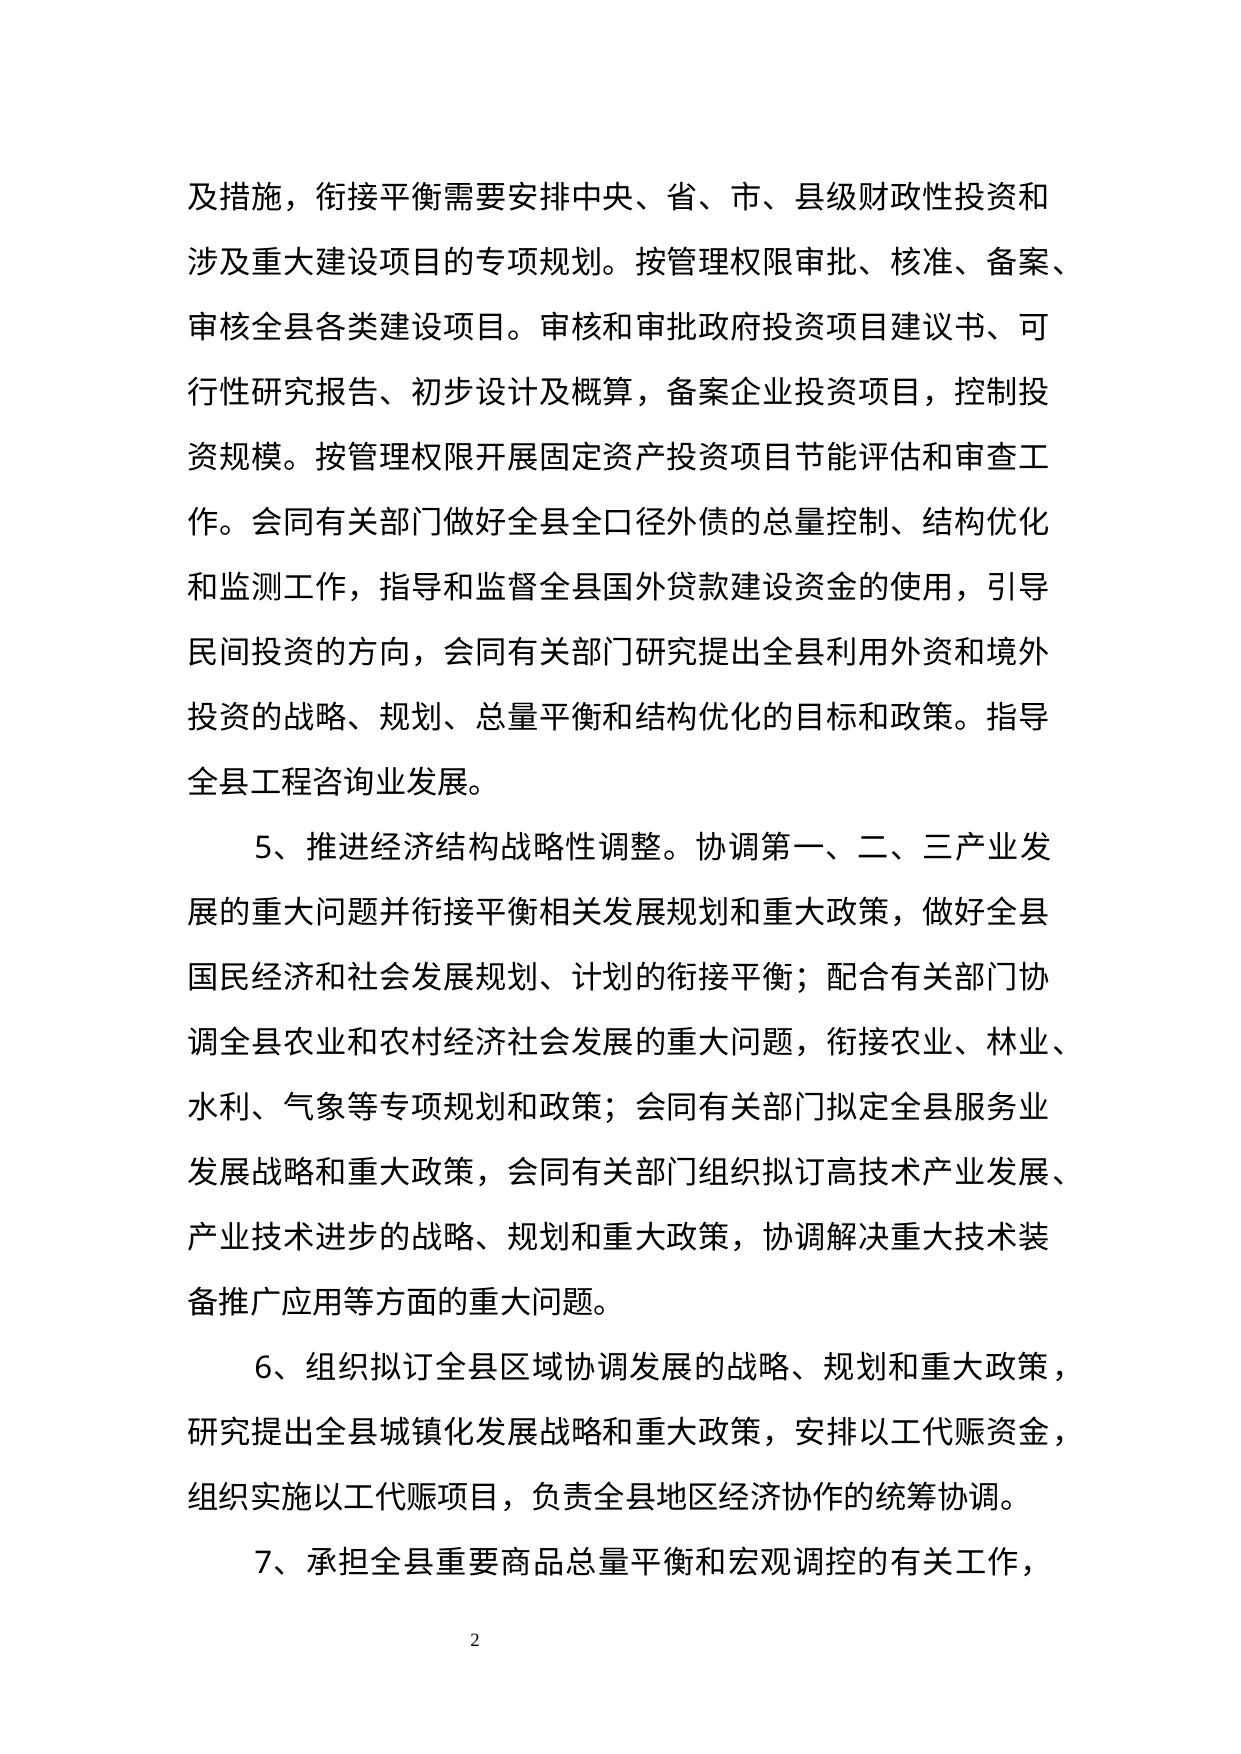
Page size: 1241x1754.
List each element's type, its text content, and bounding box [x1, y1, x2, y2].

text 5、推进经济结构战略性调整。协调第一、二、三产业发展的重大问题并衔接平衡相关发展规划和重大政策，做好全县国民经济和社会发展规划、计划的衔接平衡；配合有关部门协调全县农业和农村经济社会发展的重大问题，衔接农业、林业、水利、气象等专项规划和政策；会同有关部门拟定全县服务业发展战略和重大政策，会同有关部门组织拟订高技术产业发展、产业技术进步的战略、规划和重大政策，协调解决重大技术装备推广应用等方面的重大问题。 [187, 812, 1053, 1332]
text 6、组织拟订全县区域协调发展的战略、规划和重大政策，研究提出全县城镇化发展战略和重大政策，安排以工代赈资金，组织实施以工代赈项目，负责全县地区经济协作的统筹协调。 [187, 1332, 1053, 1527]
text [187, 162, 1053, 812]
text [187, 1527, 1053, 1592]
